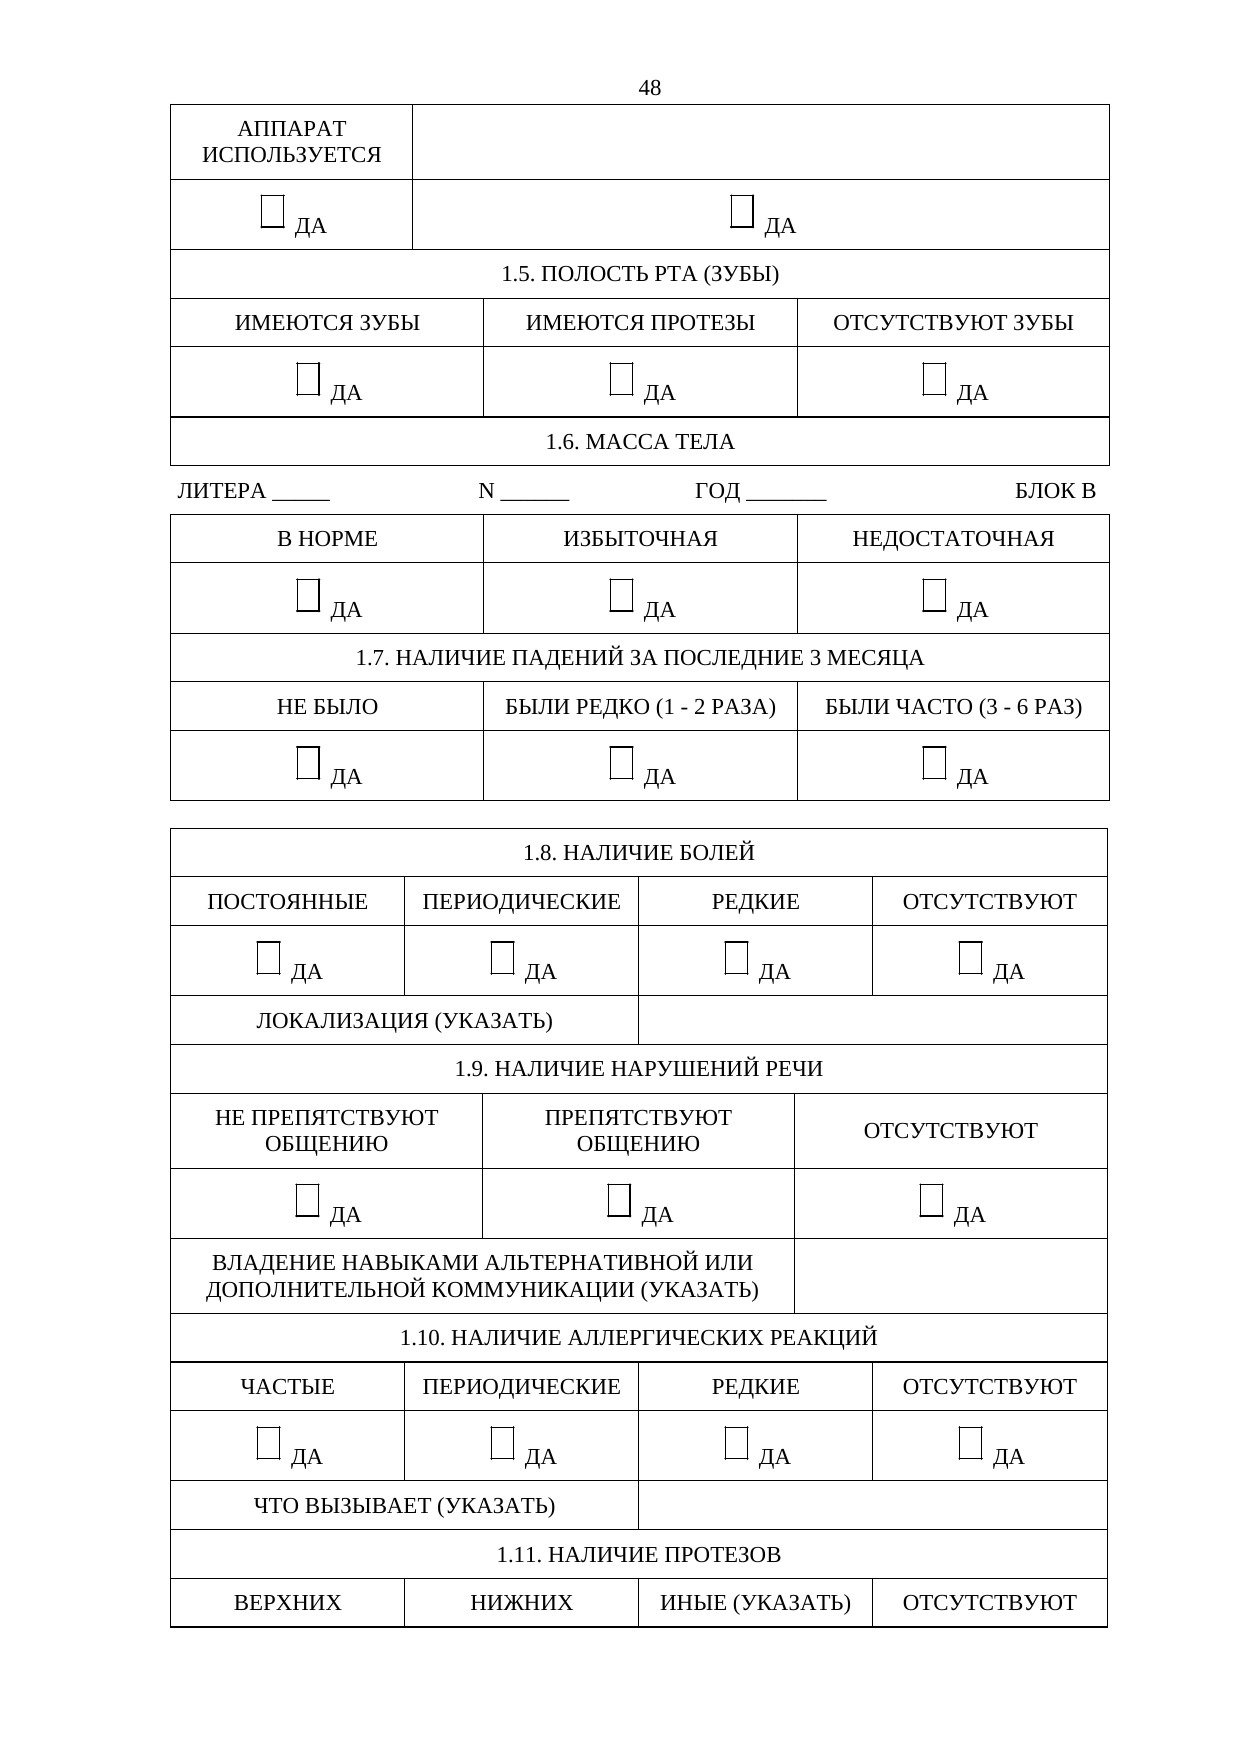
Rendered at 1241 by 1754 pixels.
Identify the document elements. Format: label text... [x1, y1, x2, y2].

table_cell ДА [484, 731, 797, 800]
table_cell 1.9. НАЛИЧИЕ НАРУШЕНИЙ РЕЧИ [171, 1045, 1107, 1092]
table_cell ВЕРХНИХ КОНЕЧНОСТЕЙ [171, 1579, 404, 1626]
table_cell ДА [483, 1169, 794, 1238]
table_cell 1.5. ПОЛОСТЬ РТА (ЗУБЫ) [171, 250, 1109, 297]
table_cell ДА [639, 926, 872, 995]
table_cell ДА [484, 563, 797, 633]
table_cell ДА [171, 731, 483, 800]
table_cell ДА [873, 1411, 1107, 1480]
table_cell ВЛАДЕНИЕ НАВЫКАМИ АЛЬТЕРНАТИВНОЙ ИЛИ ДОПОЛНИТЕЛЬНОЙ КОММУНИКАЦИИ (УКАЗАТЬ) [171, 1239, 794, 1313]
table_cell 1.11. НАЛИЧИЕ ПРОТЕЗОВ [171, 1530, 1107, 1578]
table_cell НЕДОСТАТОЧНАЯ [798, 515, 1109, 562]
table_cell ПЕРИОДИЧЕСКИЕ [405, 877, 638, 925]
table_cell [171, 105, 412, 178]
table_cell ДА [639, 1411, 872, 1480]
table_cell БЫЛИ РЕДКО (1 - 2 РАЗА) [484, 682, 797, 730]
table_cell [413, 105, 1109, 178]
table_cell ОТСУТСТВУЮТ ЗУБЫ [798, 299, 1109, 346]
table_cell БЫЛИ ЧАСТО (3 - 6 РАЗ) [798, 682, 1109, 730]
table_cell [639, 996, 1107, 1044]
table_cell ДА [171, 563, 483, 633]
table_cell ДА [798, 347, 1109, 416]
table_cell ЛОКАЛИЗАЦИЯ (УКАЗАТЬ) [171, 996, 638, 1044]
table_cell ДА [798, 563, 1109, 633]
table_cell НИЖНИХ КОНЕЧНОСТЕЙ [405, 1579, 638, 1626]
table_cell ОТСУТСТВУЮТ [873, 1579, 1107, 1626]
table_cell ДА [171, 926, 404, 995]
table_cell ЧТО ВЫЗЫВАЕТ (УКАЗАТЬ) [171, 1481, 638, 1529]
table_cell 1.7. НАЛИЧИЕ ПАДЕНИЙ ЗА ПОСЛЕДНИЕ 3 МЕСЯЦА [171, 634, 1109, 681]
table_cell В НОРМЕ [171, 515, 483, 562]
table_cell ОТСУТСТВУЮТ [795, 1094, 1107, 1167]
table_cell [639, 1481, 1107, 1529]
table_cell ОТСУТСТВУЮТ [873, 877, 1107, 925]
table_cell ПОСТОЯННЫЕ [171, 877, 404, 925]
table_cell ИМЕЮТСЯ ЗУБЫ [171, 299, 483, 346]
table_cell ИЗБЫТОЧНАЯ [484, 515, 797, 562]
table_cell 1.10. НАЛИЧИЕ АЛЛЕРГИЧЕСКИХ РЕАКЦИЙ [171, 1314, 1107, 1361]
table_cell РЕДКИЕ [639, 877, 872, 925]
table_cell ДА [484, 347, 797, 416]
table_cell 1.6. МАССА ТЕЛА [171, 418, 1109, 465]
table_cell ИНЫЕ (УКАЗАТЬ) [639, 1579, 872, 1626]
table_cell ПРЕПЯТСТВУЮТ ОБЩЕНИЮ [483, 1094, 794, 1167]
table_cell [795, 1239, 1107, 1313]
table_cell НЕ ПРЕПЯТСТВУЮТ ОБЩЕНИЮ [171, 1094, 482, 1167]
table_cell ДА [873, 926, 1107, 995]
table_cell ДА [798, 731, 1109, 800]
table_header 1.8. НАЛИЧИЕ БОЛЕЙ [171, 829, 1107, 876]
table_cell ЛИТЕРА _____ N ______ ГОД _______ БЛОК В [171, 466, 1110, 514]
table_cell ДА [413, 180, 1109, 249]
table_cell ПЕРИОДИЧЕСКИЕ [405, 1363, 638, 1410]
table_cell РЕДКИЕ [639, 1363, 872, 1410]
table_cell ДА [405, 926, 638, 995]
table_cell ДА [171, 180, 412, 249]
table_cell НЕ БЫЛО [171, 682, 483, 730]
table_cell ОТСУТСТВУЮТ [873, 1363, 1107, 1410]
table_cell ДА [171, 347, 483, 416]
table_cell ДА [171, 1411, 404, 1480]
table_cell ЧАСТЫЕ [171, 1363, 404, 1410]
table_cell ДА [405, 1411, 638, 1480]
table_cell ДА [171, 1169, 482, 1238]
table_cell ИМЕЮТСЯ ПРОТЕЗЫ [484, 299, 797, 346]
table_cell ДА [795, 1169, 1107, 1238]
